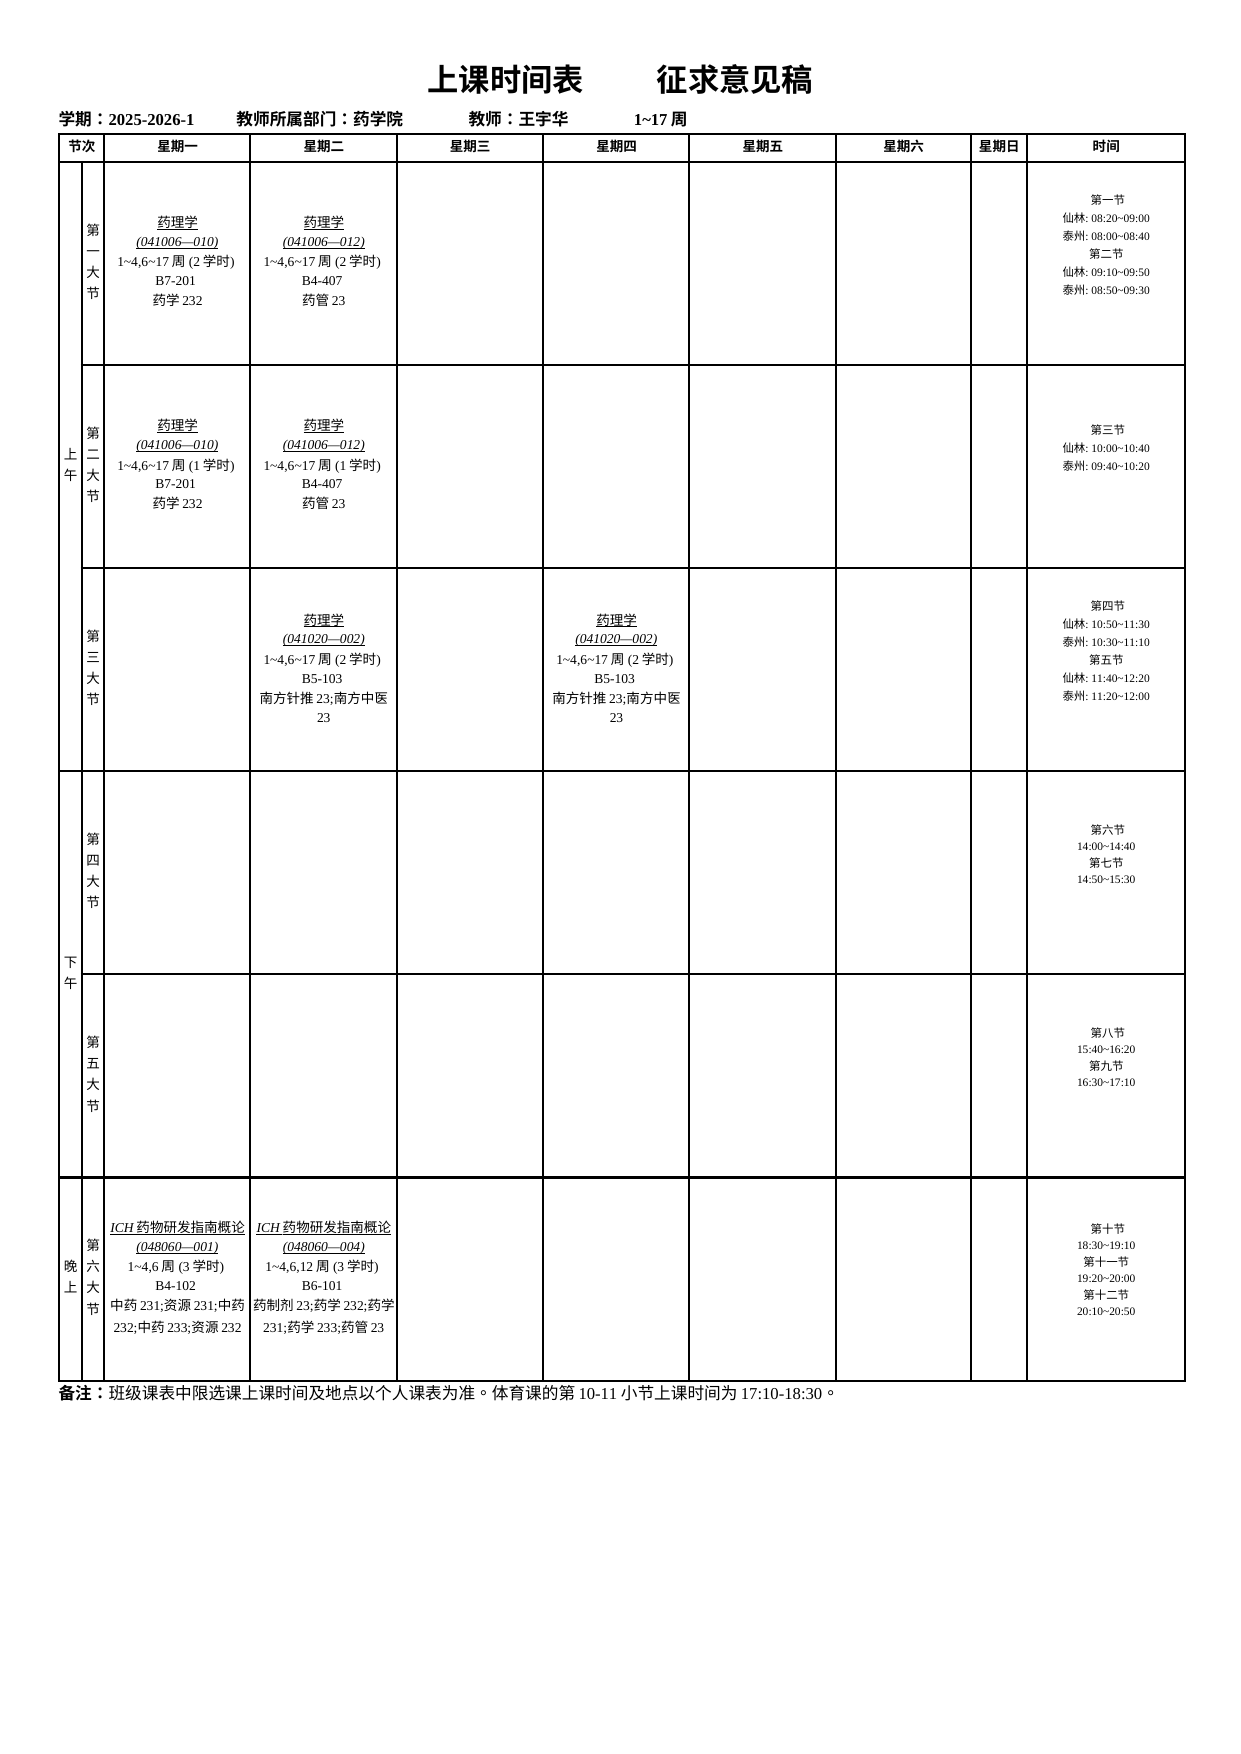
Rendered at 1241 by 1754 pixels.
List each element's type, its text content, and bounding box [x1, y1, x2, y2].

table_cell [837, 1179, 970, 1379]
table_cell [837, 569, 970, 770]
table_cell 第十节 18:30~19:10 第十一节 19:20~20:00 第十二节 20:10~20:50 [1028, 1179, 1184, 1379]
table_cell 第四节 仙林: 10:50~11:30 泰州: 10:30~11:10 第五节 仙林: 11:40~12:20 泰州: 11:20~12:00 [1028, 569, 1184, 770]
table_cell [837, 772, 970, 973]
table_cell 药理学 (041020—002) 1~4,6~17周 (2学时) B5-103 南方针推23;南方中医23 [544, 569, 688, 770]
table_cell [398, 163, 542, 364]
table_cell [837, 163, 970, 364]
table_cell [972, 163, 1026, 364]
table_cell 上午 [60, 163, 81, 770]
table_cell [690, 772, 835, 973]
table_header 节次 [60, 135, 103, 161]
table_cell 药理学 (041006—012) 1~4,6~17周 (1学时) B4-407 药管23 [251, 366, 396, 567]
text 上课时间表 征求意见稿 [58, 58, 1182, 101]
table_cell 药理学 (041006—012) 1~4,6~17周 (2学时) B4-407 药管23 [251, 163, 396, 364]
table_cell [690, 163, 835, 364]
table_cell 药理学 (041006—010) 1~4,6~17周 (1学时) B7-201 药学232 [105, 366, 249, 567]
table_cell [972, 366, 1026, 567]
table_cell [972, 975, 1026, 1176]
table_header 星期三 [398, 135, 542, 161]
table_cell 药理学 (041020—002) 1~4,6~17周 (2学时) B5-103 南方针推23;南方中医23 [251, 569, 396, 770]
table_cell ICH药物研发指南概论 (048060—001) 1~4,6周 (3学时) B4-102 中药231;资源231;中药232;中药233;资源232 [105, 1179, 249, 1379]
table_header 星期五 [690, 135, 835, 161]
table_cell 第八节 15:40~16:20 第九节 16:30~17:10 [1028, 975, 1184, 1176]
table_cell [690, 975, 835, 1176]
table_cell [690, 569, 835, 770]
table_cell [837, 366, 970, 567]
table_cell [398, 772, 542, 973]
table_header 星期六 [837, 135, 970, 161]
table_cell [544, 772, 688, 973]
table_cell [105, 569, 249, 770]
table_cell [398, 1179, 542, 1379]
table_cell 下午 [60, 772, 81, 1176]
table_header 星期日 [972, 135, 1026, 161]
table_cell 第一大节 [83, 163, 103, 364]
table_cell 药理学 (041006—010) 1~4,6~17周 (2学时) B7-201 药学232 [105, 163, 249, 364]
table_header 星期四 [544, 135, 688, 161]
text 备注：班级课表中限选课上课时间及地点以个人课表为准。体育课的第10-11小节上课时间为17:10-18:30。 [58, 1382, 1182, 1404]
table_cell [837, 975, 970, 1176]
table_cell [972, 1179, 1026, 1379]
table_cell [544, 975, 688, 1176]
table_cell [251, 772, 396, 973]
table_cell [251, 975, 396, 1176]
table_header 时间 [1028, 135, 1184, 161]
table_cell 第六节 14:00~14:40 第七节 14:50~15:30 [1028, 772, 1184, 973]
table_cell [398, 975, 542, 1176]
table_header 星期一 [105, 135, 249, 161]
table_cell [972, 772, 1026, 973]
table_cell [544, 163, 688, 364]
table_cell ICH药物研发指南概论 (048060—004) 1~4,6,12周 (3学时) B6-101 药制剂23;药学232;药学231;药学233;药管23 [251, 1179, 396, 1379]
table_cell 第四大节 [83, 772, 103, 973]
table_cell [105, 975, 249, 1176]
table_header 星期二 [251, 135, 396, 161]
table_cell [690, 1179, 835, 1379]
table_cell 第六大节 [83, 1179, 103, 1379]
table_cell [544, 1179, 688, 1379]
table_cell 第三大节 [83, 569, 103, 770]
table_cell [398, 366, 542, 567]
table_cell 第五大节 [83, 975, 103, 1176]
table_cell [690, 366, 835, 567]
table_cell 第一节 仙林: 08:20~09:00 泰州: 08:00~08:40 第二节 仙林: 09:10~09:50 泰州: 08:50~09:30 [1028, 163, 1184, 364]
table_cell [544, 366, 688, 567]
table_cell 第三节 仙林: 10:00~10:40 泰州: 09:40~10:20 [1028, 366, 1184, 567]
table_cell [972, 569, 1026, 770]
table_cell 第二大节 [83, 366, 103, 567]
table_cell [398, 569, 542, 770]
table_cell [105, 772, 249, 973]
table_cell 晚上 [60, 1179, 81, 1379]
text 学期：2025-2026-1 教师所属部门：药学院 教师：王宇华 1~17周 [58, 107, 1182, 130]
